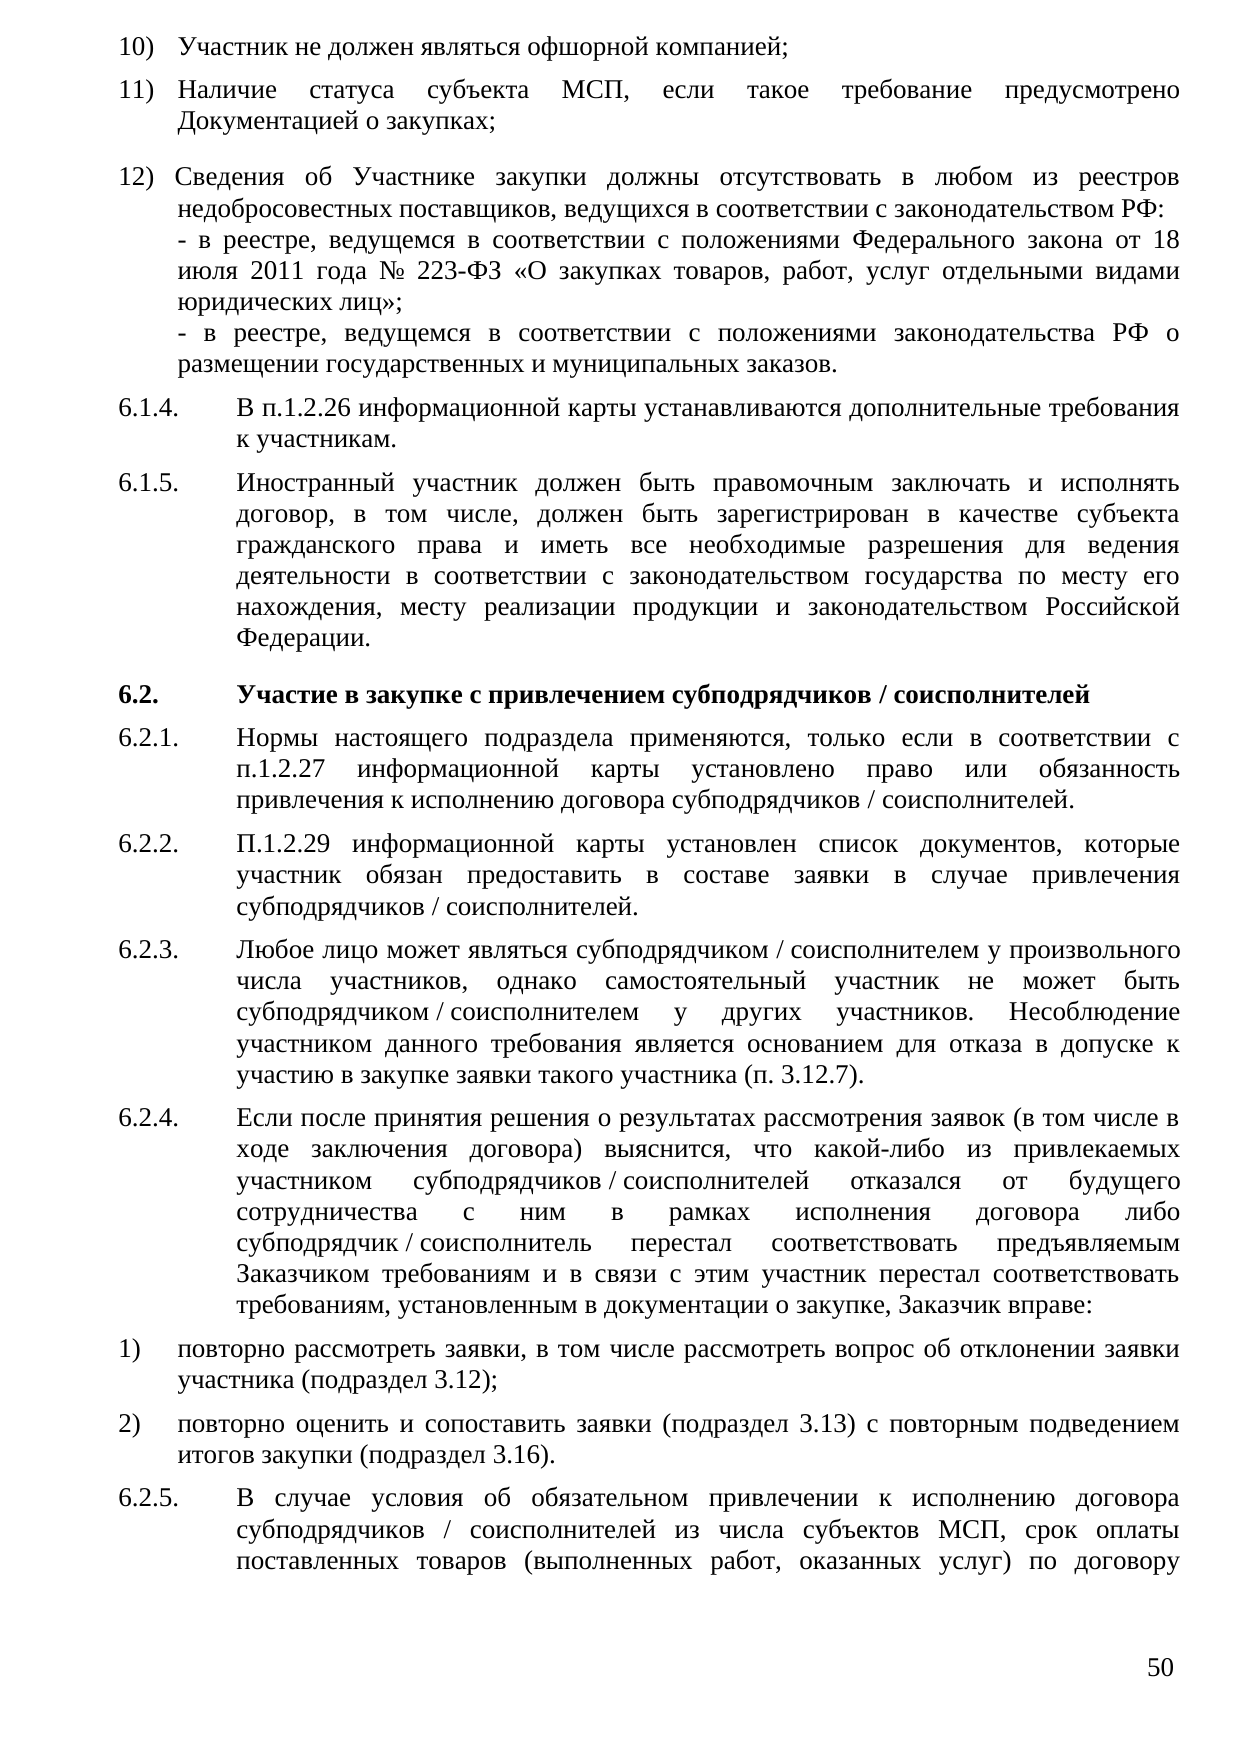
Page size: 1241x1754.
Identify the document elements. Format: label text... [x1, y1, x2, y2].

text Если после принятия решения о результатах рассмотрения заявок (в том числе в ходе заключения договора) выяснится, что какой-либо из привлекаемых участником субподрядчиков / соисполнителей отказался от будущего сотрудничества с ним в рамках исполнения договора либо субподрядчик / соисполнитель перестал соответствовать предъявляемым Заказчиком требованиям и в связи с этим участник перестал соответствовать требованиям, установленным в документации о закупке, Заказчик вправе: [118, 1101, 1181, 1319]
list - в реестре, ведущемся в соответствии с положениями законодательства РФ о размещении государственных и муниципальных заказов. [177, 316, 1181, 378]
list - в реестре, ведущемся в соответствии с положениями Федерального закона от 18 июля 2011 года № 223-ФЗ «О закупках товаров, работ, услуг отдельными видами юридических лиц»; [177, 223, 1181, 316]
text Иностранный участник должен быть правомочным заключать и исполнять договор, в том числе, должен быть зарегистрирован в качестве субъекта гражданского права и иметь все необходимые разрешения для ведения деятельности в соответствии с законодательством государства по месту его нахождения, месту реализации продукции и законодательством Российской Федерации. [118, 466, 1181, 653]
text Участие в закупке с привлечением субподрядчиков / соисполнителей [118, 678, 1181, 709]
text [118, 1482, 1181, 1575]
text П.1.2.29 информационной карты установлен список документов, которые участник обязан предоставить в составе заявки в случае привлечения субподрядчиков / соисполнителей. [118, 827, 1181, 921]
list 11) Наличие статуса субъекта МСП, если такое требование предусмотрено Документацией о закупках; [118, 73, 1181, 136]
text Участник не должен являться офшорной компанией; [118, 29, 1181, 61]
text В п.1.2.26 информационной карты устанавливаются дополнительные требования к участникам. [118, 391, 1181, 453]
list 12) Сведения об Участнике закупки должны отсутствовать в любом из реестров недобросовестных поставщиков, ведущихся в соответствии с законодательством РФ: [118, 161, 1181, 223]
text Нормы настоящего подраздела применяются, только если в соответствии с п.1.2.27 информационной карты установлено право или обязанность привлечения к исполнению договора субподрядчиков / соисполнителей. [118, 721, 1181, 815]
text Любое лицо может являться субподрядчиком / соисполнителем у произвольного числа участников, однако самостоятельный участник не может быть субподрядчиком / соисполнителем у других участников. Несоблюдение участником данного требования является основанием для отказа в допуске к участию в закупке заявки такого участника (п. 3.12.7). [118, 933, 1181, 1089]
text повторно оценить и сопоставить заявки (подраздел 3.13) с повторным подведением итогов закупки (подраздел 3.16). [118, 1407, 1181, 1469]
text повторно рассмотреть заявки, в том числе рассмотреть вопрос об отклонении заявки участника (подраздел 3.12); [118, 1332, 1181, 1394]
